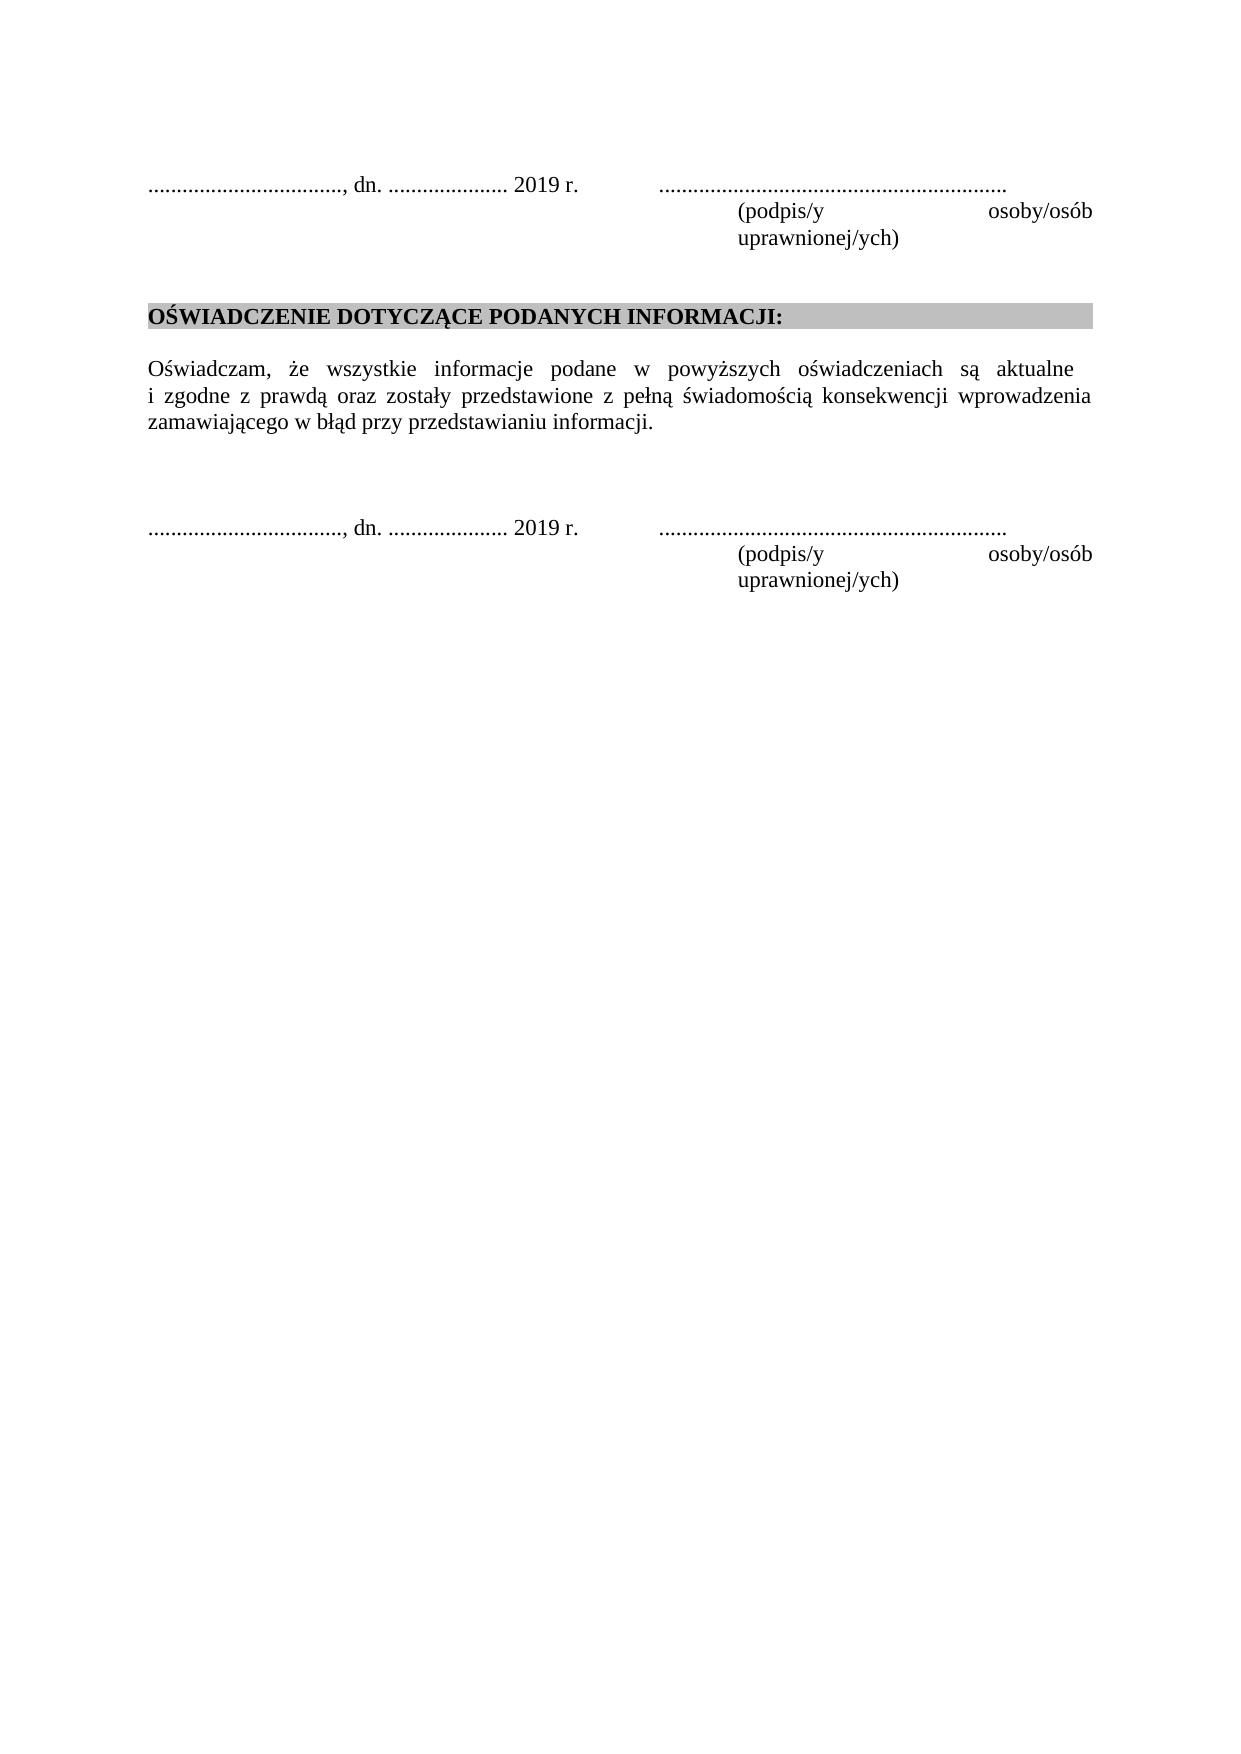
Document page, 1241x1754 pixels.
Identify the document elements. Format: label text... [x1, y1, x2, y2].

text (podpis/y osoby/osób uprawnionej/ych) [738, 540, 1093, 593]
text (podpis/y osoby/osób uprawnionej/ych) [738, 197, 1093, 250]
text .................................., dn. ..................... 2019 r. ............................................................. [148, 514, 1093, 540]
text .................................., dn. ..................... 2019 r. ............................................................. [148, 171, 1093, 197]
text OŚWIADCZENIE DOTYCZĄCE PODANYCH INFORMACJI: [148, 303, 1093, 329]
text Oświadczam, że wszystkie informacje podane w powyższych oświadczeniach są aktualne i zgodne z prawdą oraz zostały przedstawione z pełną świadomością konsekwencji wprowadzenia zamawiającego w błąd przy przedstawianiu informacji. [148, 356, 1093, 434]
